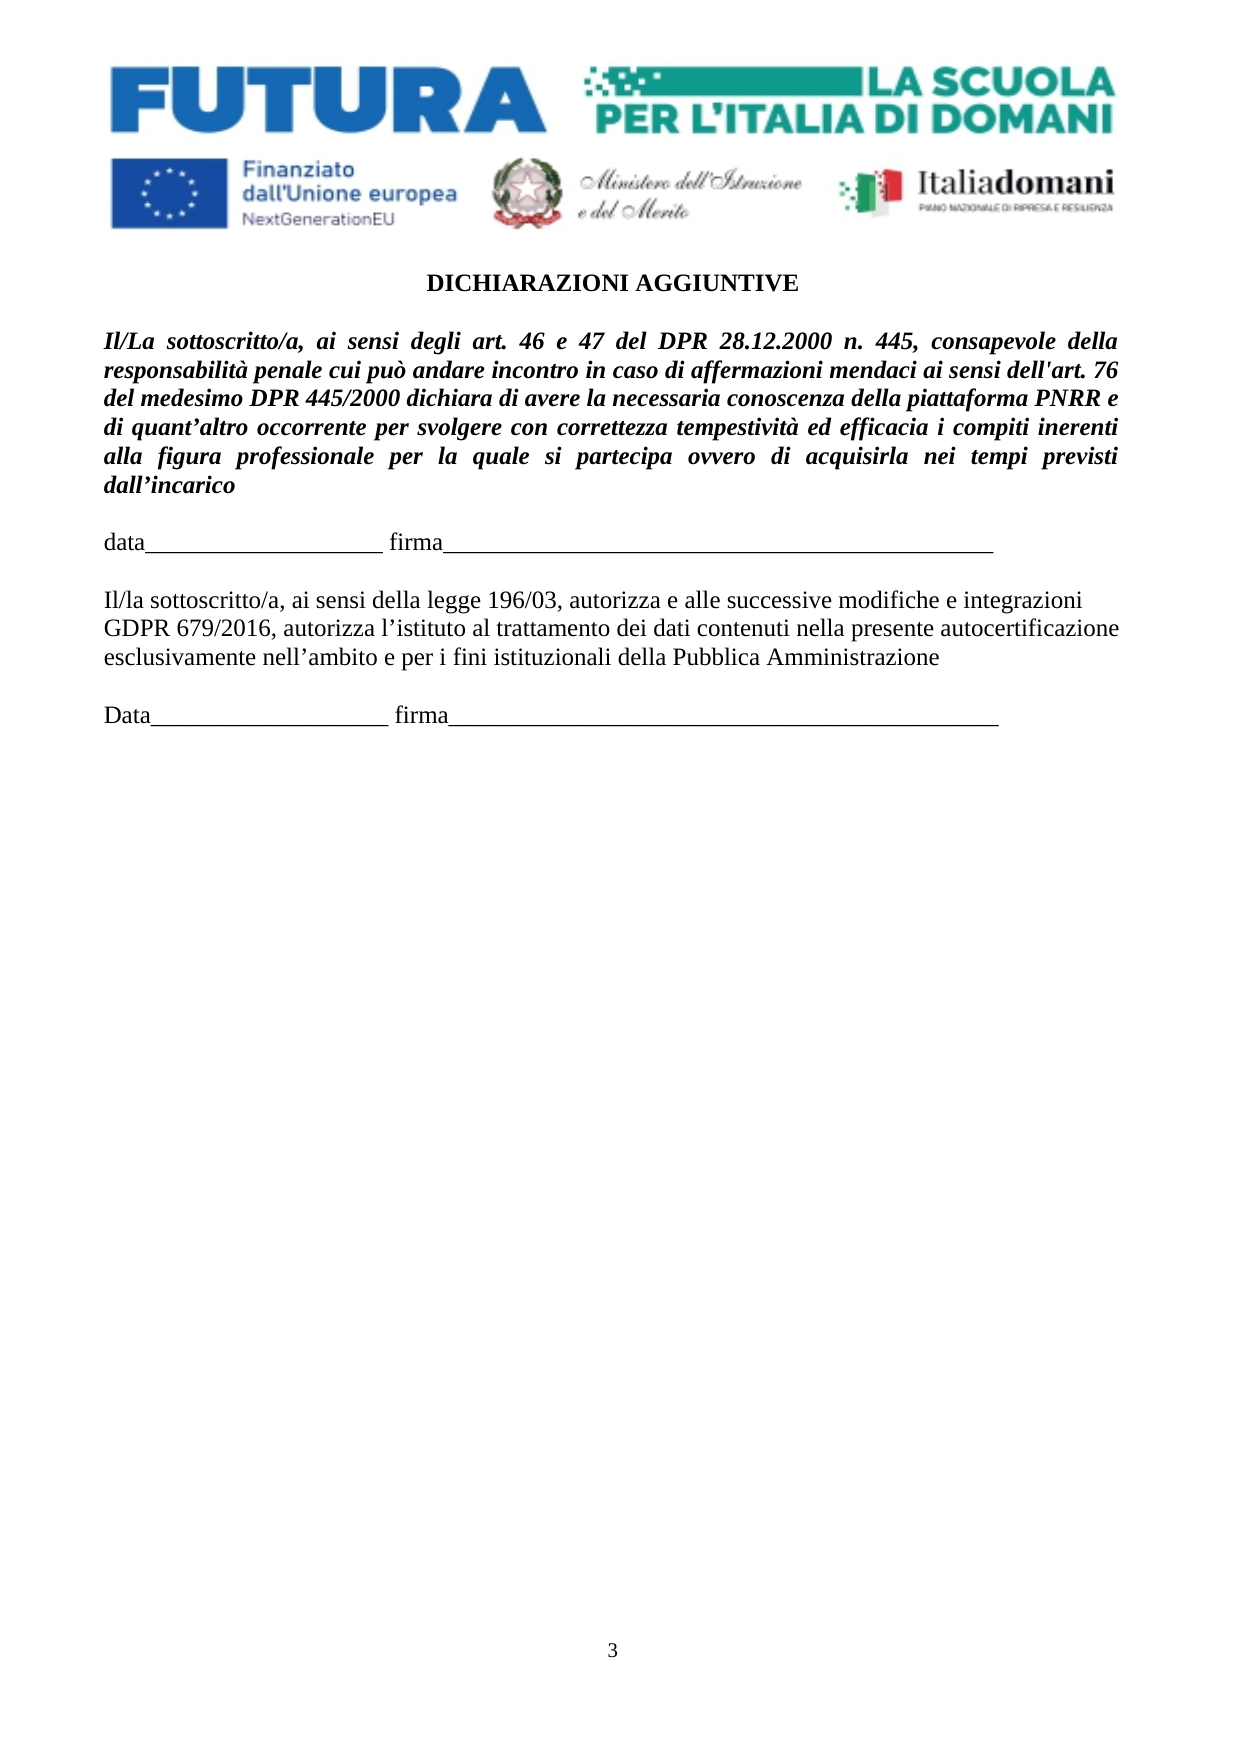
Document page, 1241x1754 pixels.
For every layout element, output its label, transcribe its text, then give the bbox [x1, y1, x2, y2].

text data___________________ firma____________________________________________ [103, 527, 1122, 556]
text Data___________________ firma____________________________________________ [103, 700, 1122, 728]
text Il/la sottoscritto/a, ai sensi della legge 196/03, autorizza e alle successive modifiche e integrazioni GDPR 679/2016, autorizza l’istituto al trattamento dei dati contenuti nella presente autocertificazione esclusivamente nell’ambito e per i fini istituzionali della Pubblica Amministrazione [103, 585, 1122, 671]
text Il/La sottoscritto/a, ai sensi degli art. 46 e 47 del DPR 28.12.2000 n. 445, consapevole della responsabilità penale cui può andare incontro in caso di affermazioni mendaci ai sensi dell'art. 76 del medesimo DPR 445/2000 dichiara di avere la necessaria conoscenza della piattaforma PNRR e di quant’altro occorrente per svolgere con correttezza tempestività ed efficacia i compiti inerenti alla figura professionale per la quale si partecipa ovvero di acquisirla nei tempi previsti dall’incarico [103, 326, 1122, 498]
text DICHIARAZIONI AGGIUNTIVE [103, 268, 1122, 297]
picture [103, 59, 1123, 240]
